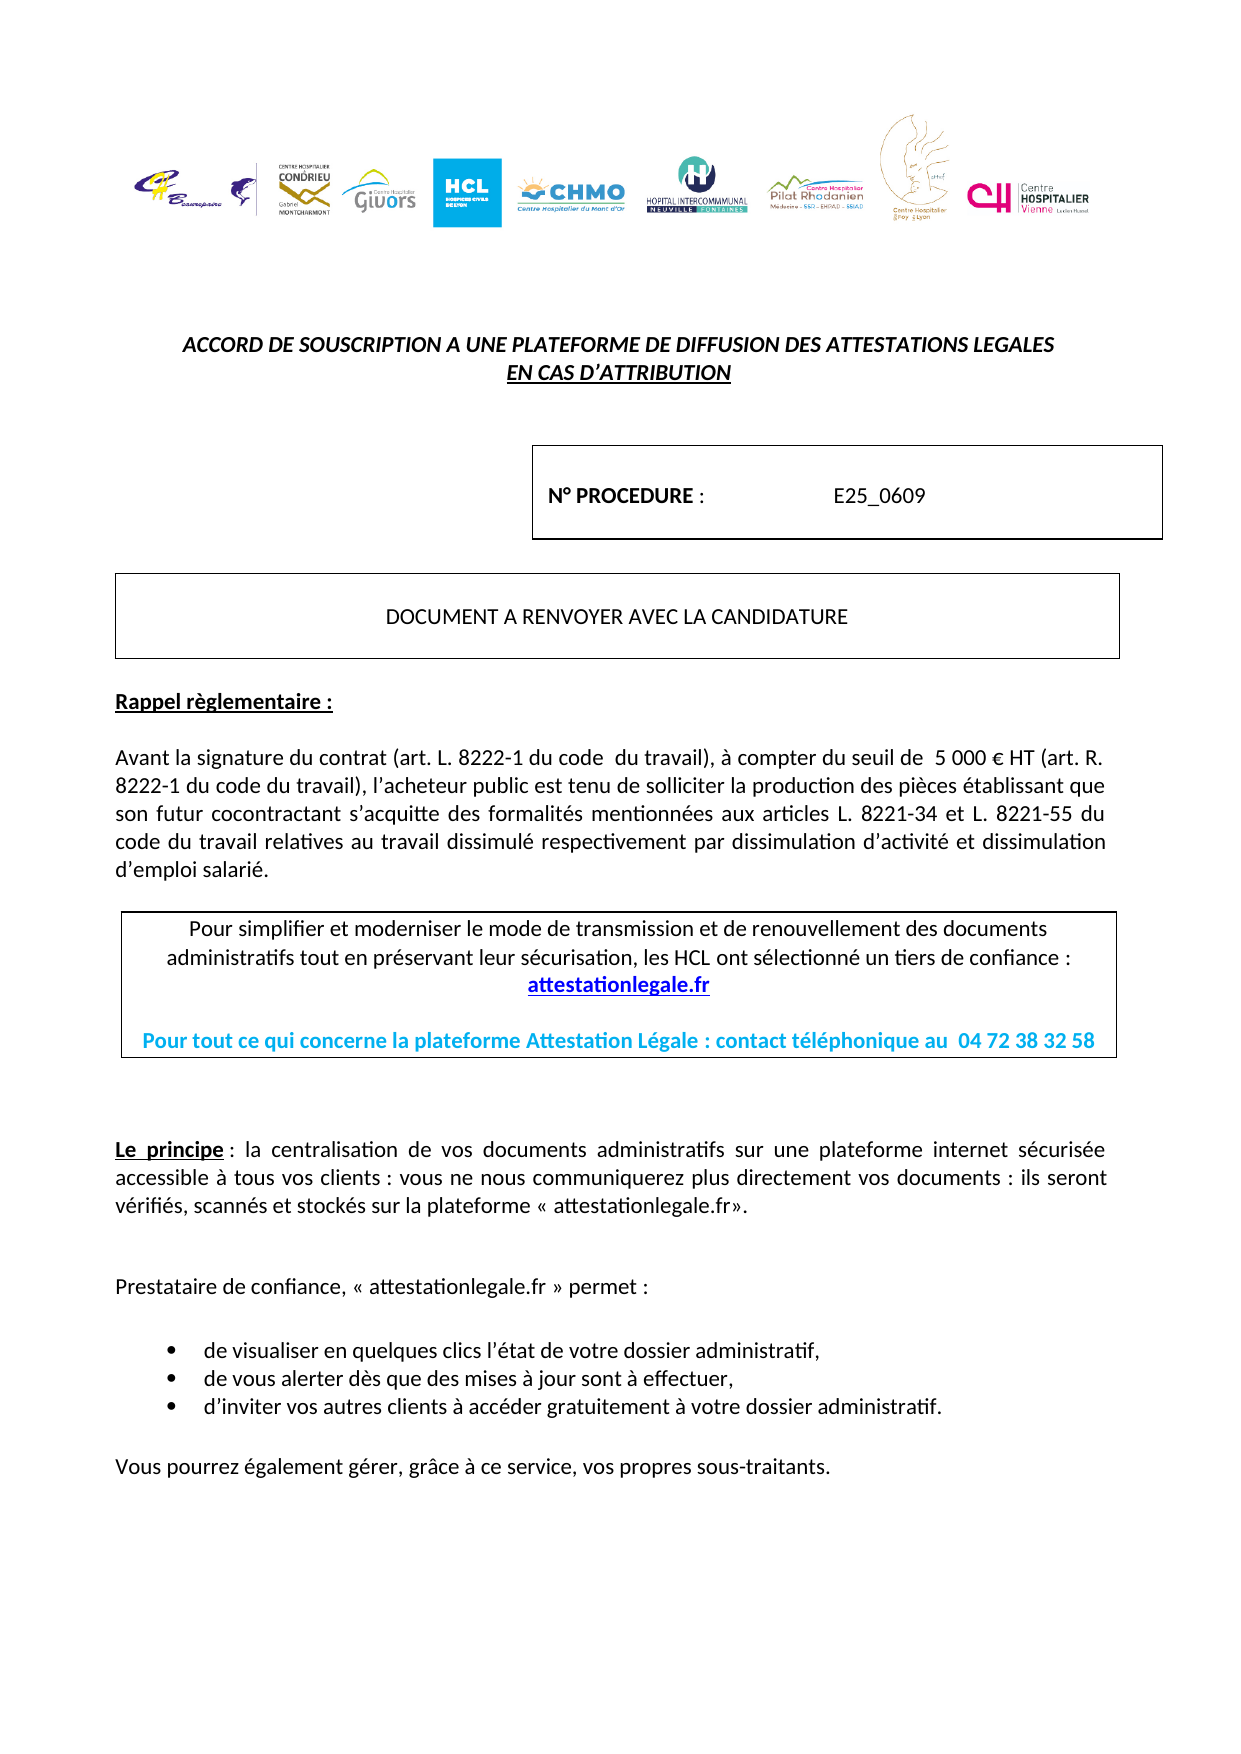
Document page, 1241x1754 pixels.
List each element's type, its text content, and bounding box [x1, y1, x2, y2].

text Le principe : la centralisation de vos documents administratifs sur une plateforme internet sécurisée accessible à tous vos clients : vous ne nous communiquerez plus directement vos documents : ils seront vérifiés, scannés et stockés sur la plateforme « attestationlegale.fr». [115, 1135, 1107, 1219]
text Pour simplifier et moderniser le mode de transmission et de renouvellement des documents administratifs tout en préservant leur sécurisation, les HCL ont sélectionné un tiers de confiance : attestationlegale.fr [122, 913, 1116, 999]
list d’inviter vos autres clients à accéder gratuitement à votre dossier administratif. [167, 1392, 1107, 1420]
list de vous alerter dès que des mises à jour sont à effectuer, [167, 1364, 1107, 1392]
text Rappel règlementaire : [115, 687, 1107, 715]
text ACCORD DE SOUSCRIPTION A UNE PLATEFORME DE DIFFUSION DES ATTESTATIONS LEGALES [130, 330, 1107, 358]
text EN CAS D’ATTRIBUTION [130, 358, 1107, 386]
text Avant la signature du contrat (art. L. 8222-1 du code du travail), à compter du seuil de 5 000 € HT (art. R. 8222-1 du code du travail), l’acheteur public est tenu de solliciter la production des pièces établissant que son futur cocontractant s’acquitte des formalités mentionnées aux articles L. 8221-34 et L. 8221-55 du code du travail relatives au travail dissimulé respectivement par dissimulation d’activité et dissimulation d’emploi salarié. [115, 743, 1107, 883]
table_header DOCUMENT A RENVOYER AVEC LA CANDIDATURE [116, 574, 1119, 658]
text Vous pourrez également gérer, grâce à ce service, vos propres sous-traitants. [41, 1452, 1107, 1480]
text Prestataire de confiance, « attestationlegale.fr » permet : [115, 1272, 1107, 1300]
picture [129, 101, 1108, 249]
list de visualiser en quelques clics l’état de votre dossier administratif, [167, 1336, 1107, 1364]
text Pour tout ce qui concerne la plateforme Attestation Légale : contact téléphonique au 04 72 38 32 58 [122, 1023, 1116, 1057]
